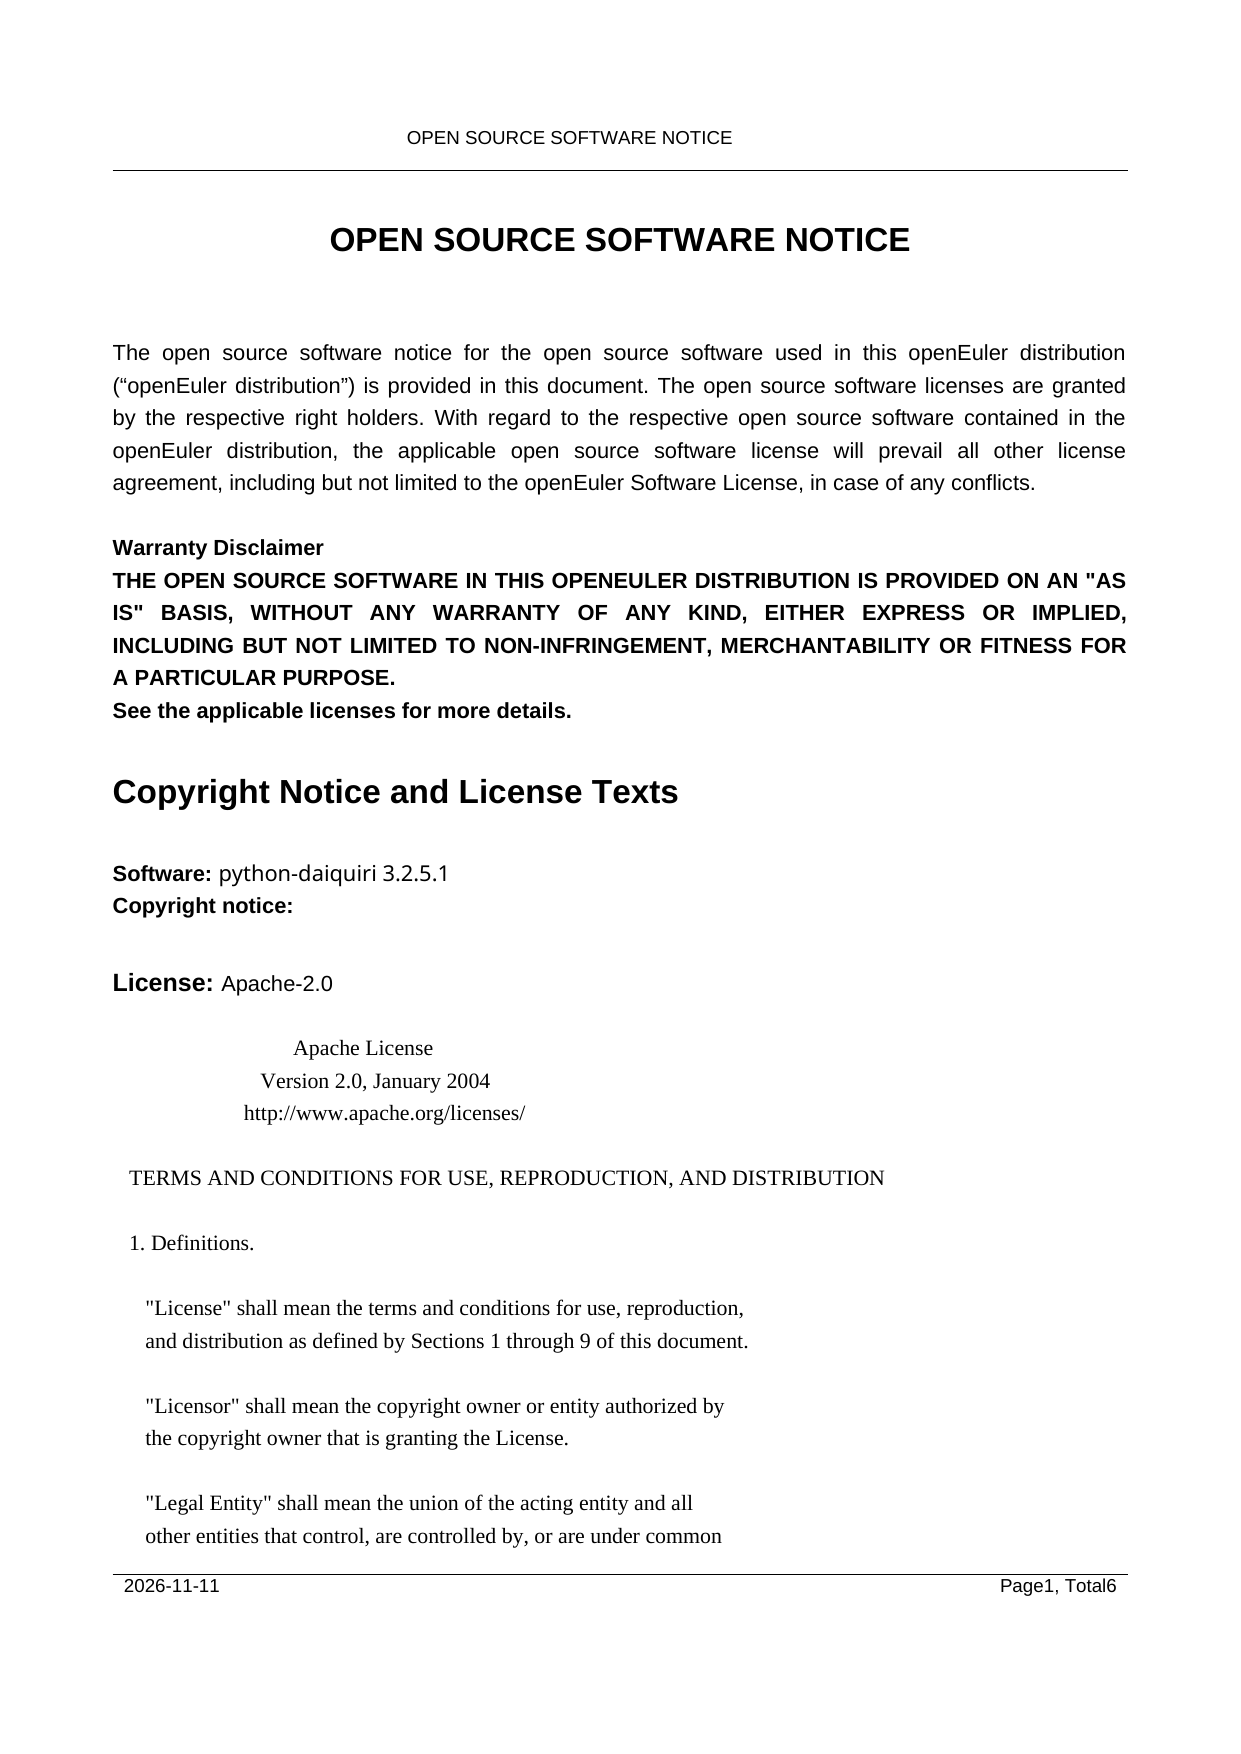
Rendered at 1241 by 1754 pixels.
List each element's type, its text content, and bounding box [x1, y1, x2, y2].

text The open source software notice for the open source software used in this openEuler distribution (“openEuler distribution”) is provided in this document. The open source software licenses are granted by the respective right holders. With regard to the respective open source software contained in the openEuler distribution, the applicable open source software license will prevail all other license agreement, including but not limited to the openEuler Software License, in case of any conflicts. [112, 336, 1128, 499]
text OPEN SOURCE SOFTWARE NOTICE [112, 206, 1128, 271]
text THE OPEN SOURCE SOFTWARE IN THIS OPENEULER DISTRIBUTION IS PROVIDED ON AN "AS IS" BASIS, WITHOUT ANY WARRANTY OF ANY KIND, EITHER EXPRESS OR IMPLIED, INCLUDING BUT NOT LIMITED TO NON-INFRINGEMENT, MERCHANTABILITY OR FITNESS FOR A PARTICULAR PURPOSE. See the applicable licenses for more details. [112, 564, 1128, 726]
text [112, 999, 1128, 1551]
text Copyright Notice and License Texts [112, 759, 1128, 824]
text License: Apache-2.0 [112, 966, 1128, 999]
text Warranty Disclaimer [112, 531, 1128, 564]
text Copyright notice: [112, 889, 1128, 921]
title Software: python-daiquiri 3.2.5.1 [112, 856, 1128, 889]
